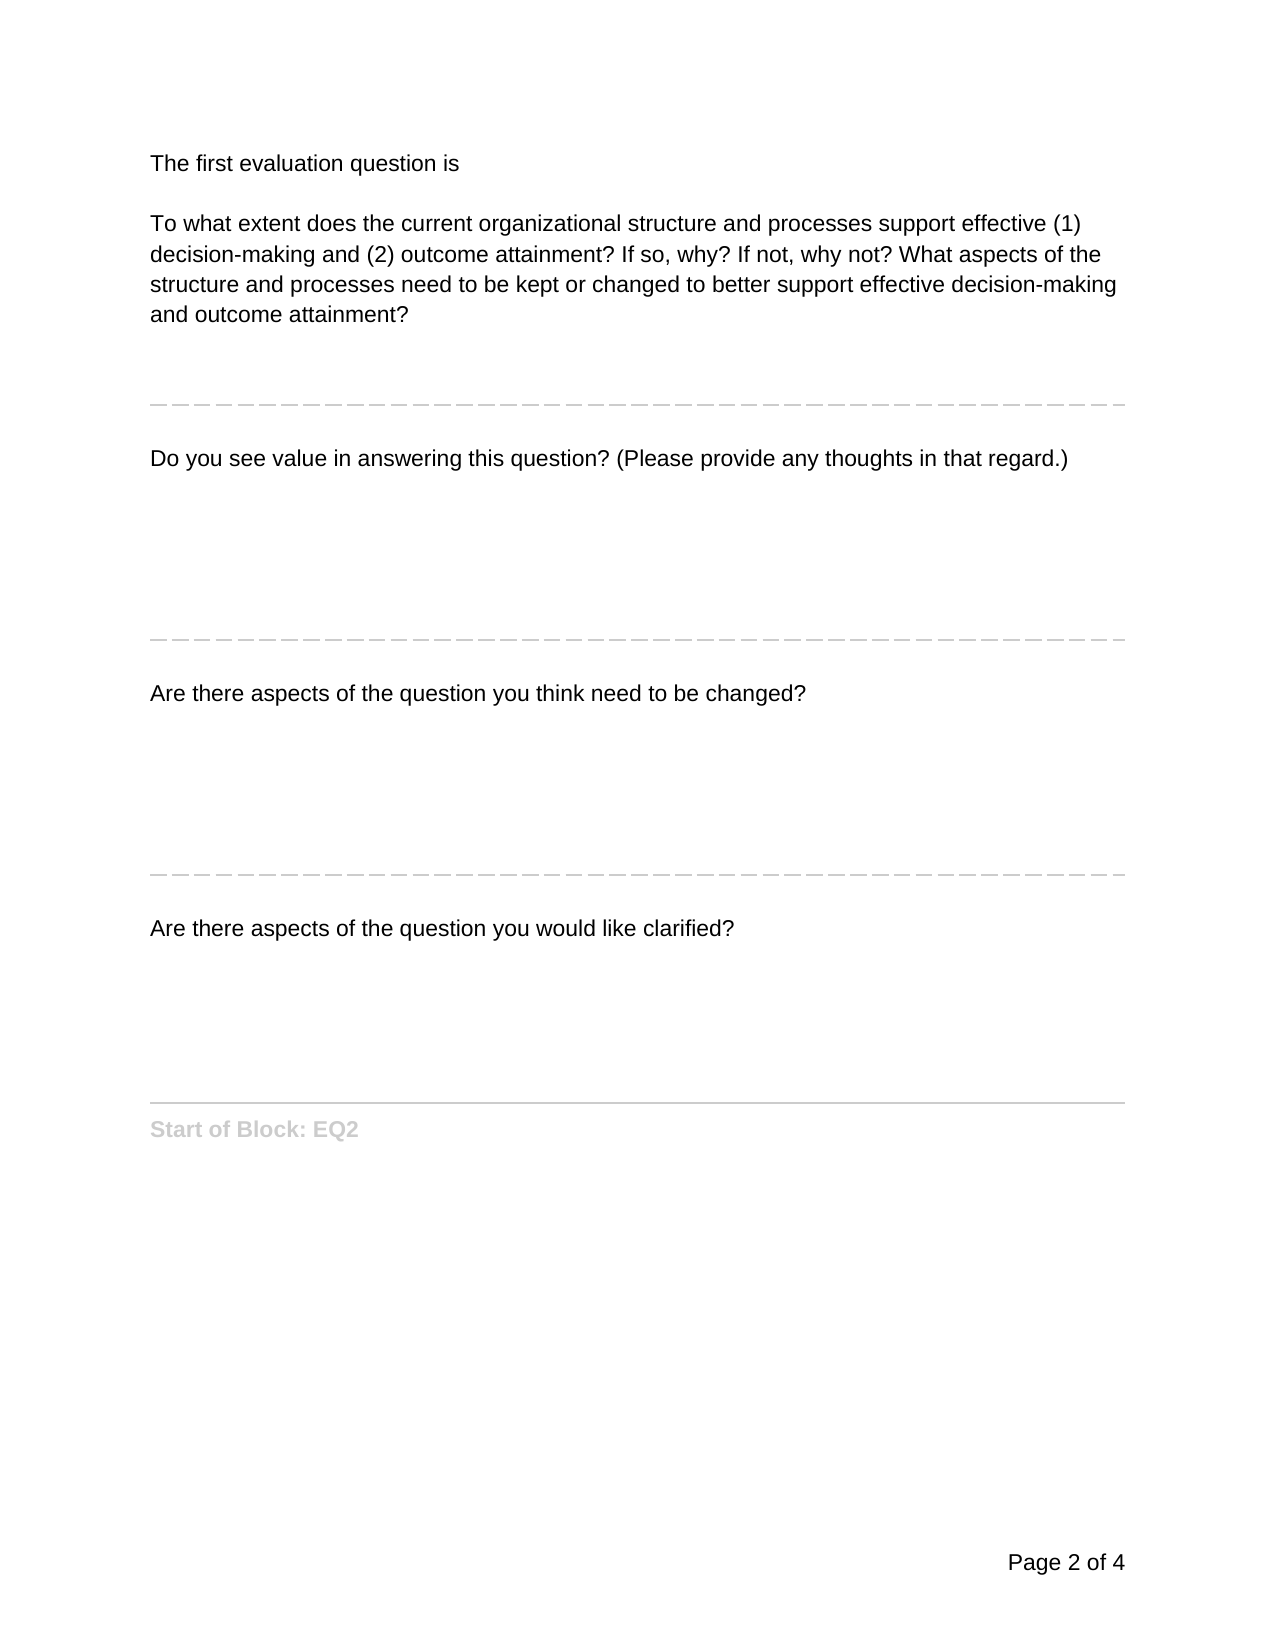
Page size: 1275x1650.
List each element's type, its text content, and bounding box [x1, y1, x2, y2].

text Are there aspects of the question you think need to be changed? [150, 680, 1125, 706]
text Are there aspects of the question you would like clarified? [150, 914, 1125, 941]
text Start of Block: EQ2 [150, 1116, 1125, 1143]
text Do you see value in answering this question? (Please provide any thoughts in that regard.) [150, 445, 1125, 471]
text The first evaluation question is To what extent does the current organizational structure and processes support effective (1) decision-making and (2) outcome attainment? If so, why? If not, why not? What aspects of the structure and processes need to be kept or changed to better support effective decision-making and outcome attainment? [150, 150, 1125, 358]
